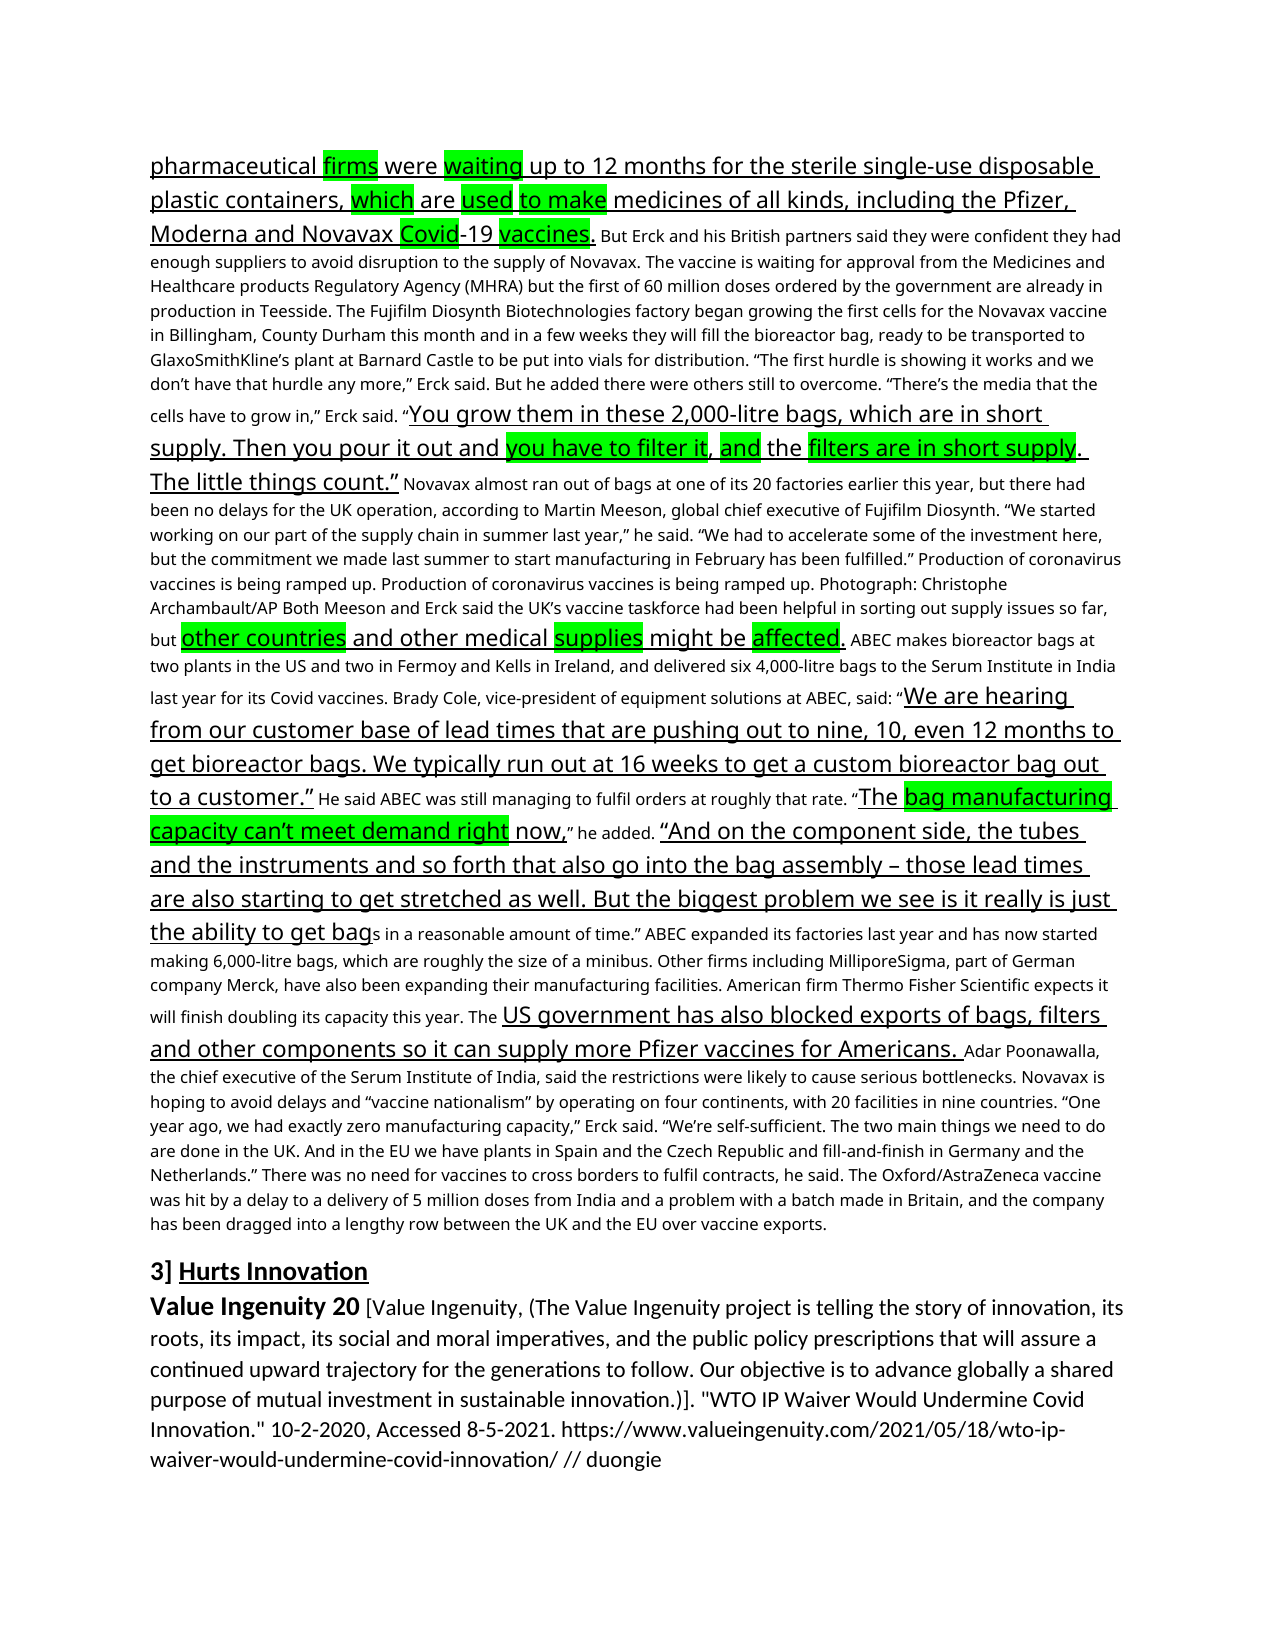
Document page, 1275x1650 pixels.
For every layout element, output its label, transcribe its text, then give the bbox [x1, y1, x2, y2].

subtitle 3] Hurts Innovation [150, 1254, 1125, 1287]
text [150, 150, 1125, 1235]
text Value Ingenuity 20 [Value Ingenuity, (The Value Ingenuity project is telling the story of innovation, its roots, its impact, its social and moral imperatives, and the public policy prescriptions that will assure a continued upward trajectory for the generations to follow. Our objective is to advance globally a shared purpose of mutual investment in sustainable innovation.)]. "WTO IP Waiver Would Undermine Covid Innovation." 10-2-2020, Accessed 8-5-2021. https://www.valueingenuity.com/2021/05/18/wto-ip-waiver-would-undermine-covid-innovation/ // duongie [150, 1289, 1125, 1473]
